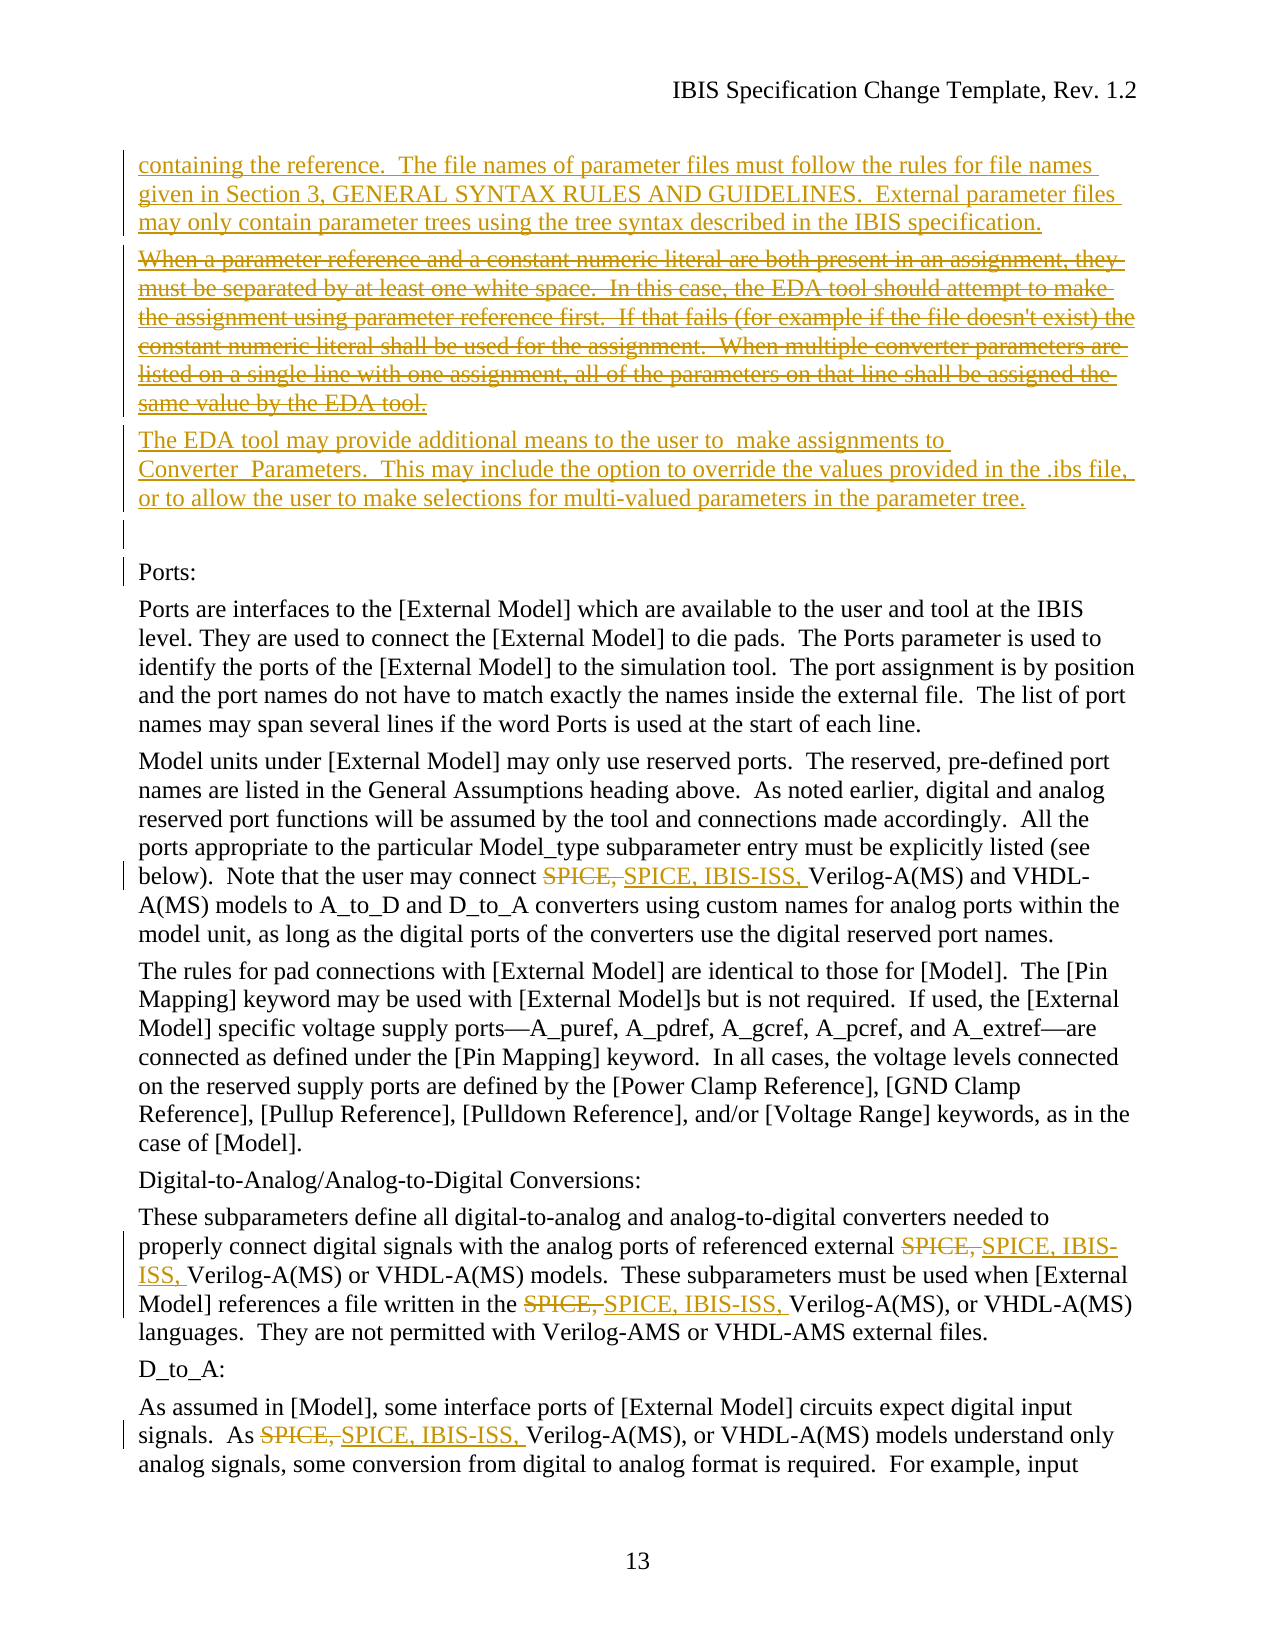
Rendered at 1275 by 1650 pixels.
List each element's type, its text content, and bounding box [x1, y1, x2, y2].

text Digital-to-Analog/Analog-to-Digital Conversions: [138, 1165, 1137, 1194]
text Ports are interfaces to the [External Model] which are available to the user and tool at the IBIS level. They are used to connect the [External Model] to die pads. The Ports parameter is used to identify the ports of the [External Model] to the simulation tool. The port assignment is by position and the port names do not have to match exactly the names inside the external file. The list of port names may span several lines if the word Ports is used at the start of each line. [138, 594, 1137, 738]
text These subparameters define all digital-to-analog and analog-to-digital converters needed to properly connect digital signals with the analog ports of referenced external Verilog-A(MS) or VHDL-A(MS) models. These subparameters must be used when [External Model] references a file written in the Verilog-A(MS), or VHDL-A(MS) languages. They are not permitted with Verilog-AMS or VHDL-AMS external files. [138, 1202, 1137, 1346]
text Ports: [138, 557, 1137, 586]
text Model units under [External Model] may only use reserved ports. The reserved, pre-defined port names are listed in the General Assumptions heading above. As noted earlier, digital and analog reserved port functions will be assumed by the tool and connections made accordingly. All the ports appropriate to the particular Model_type subparameter entry must be explicitly listed (see below). Note that the user may connect Verilog-A(MS) and VHDL-A(MS) models to A_to_D and D_to_A converters using custom names for analog ports within the model unit, as long as the digital ports of the converters use the digital reserved port names. [138, 746, 1137, 947]
text D_to_A: [138, 1354, 1137, 1383]
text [138, 1392, 1137, 1478]
text The rules for pad connections with [External Model] are identical to those for [Model]. The [Pin Mapping] keyword may be used with [External Model]s but is not required. If used, the [External Model] specific voltage supply ports—A_puref, A_pdref, A_gcref, A_pcref, and A_extref—are connected as defined under the [Pin Mapping] keyword. In all cases, the voltage levels connected on the reserved supply ports are defined by the [Power Clamp Reference], [GND Clamp Reference], [Pullup Reference], [Pulldown Reference], and/or [Voltage Range] keywords, as in the case of [Model]. [138, 956, 1137, 1157]
